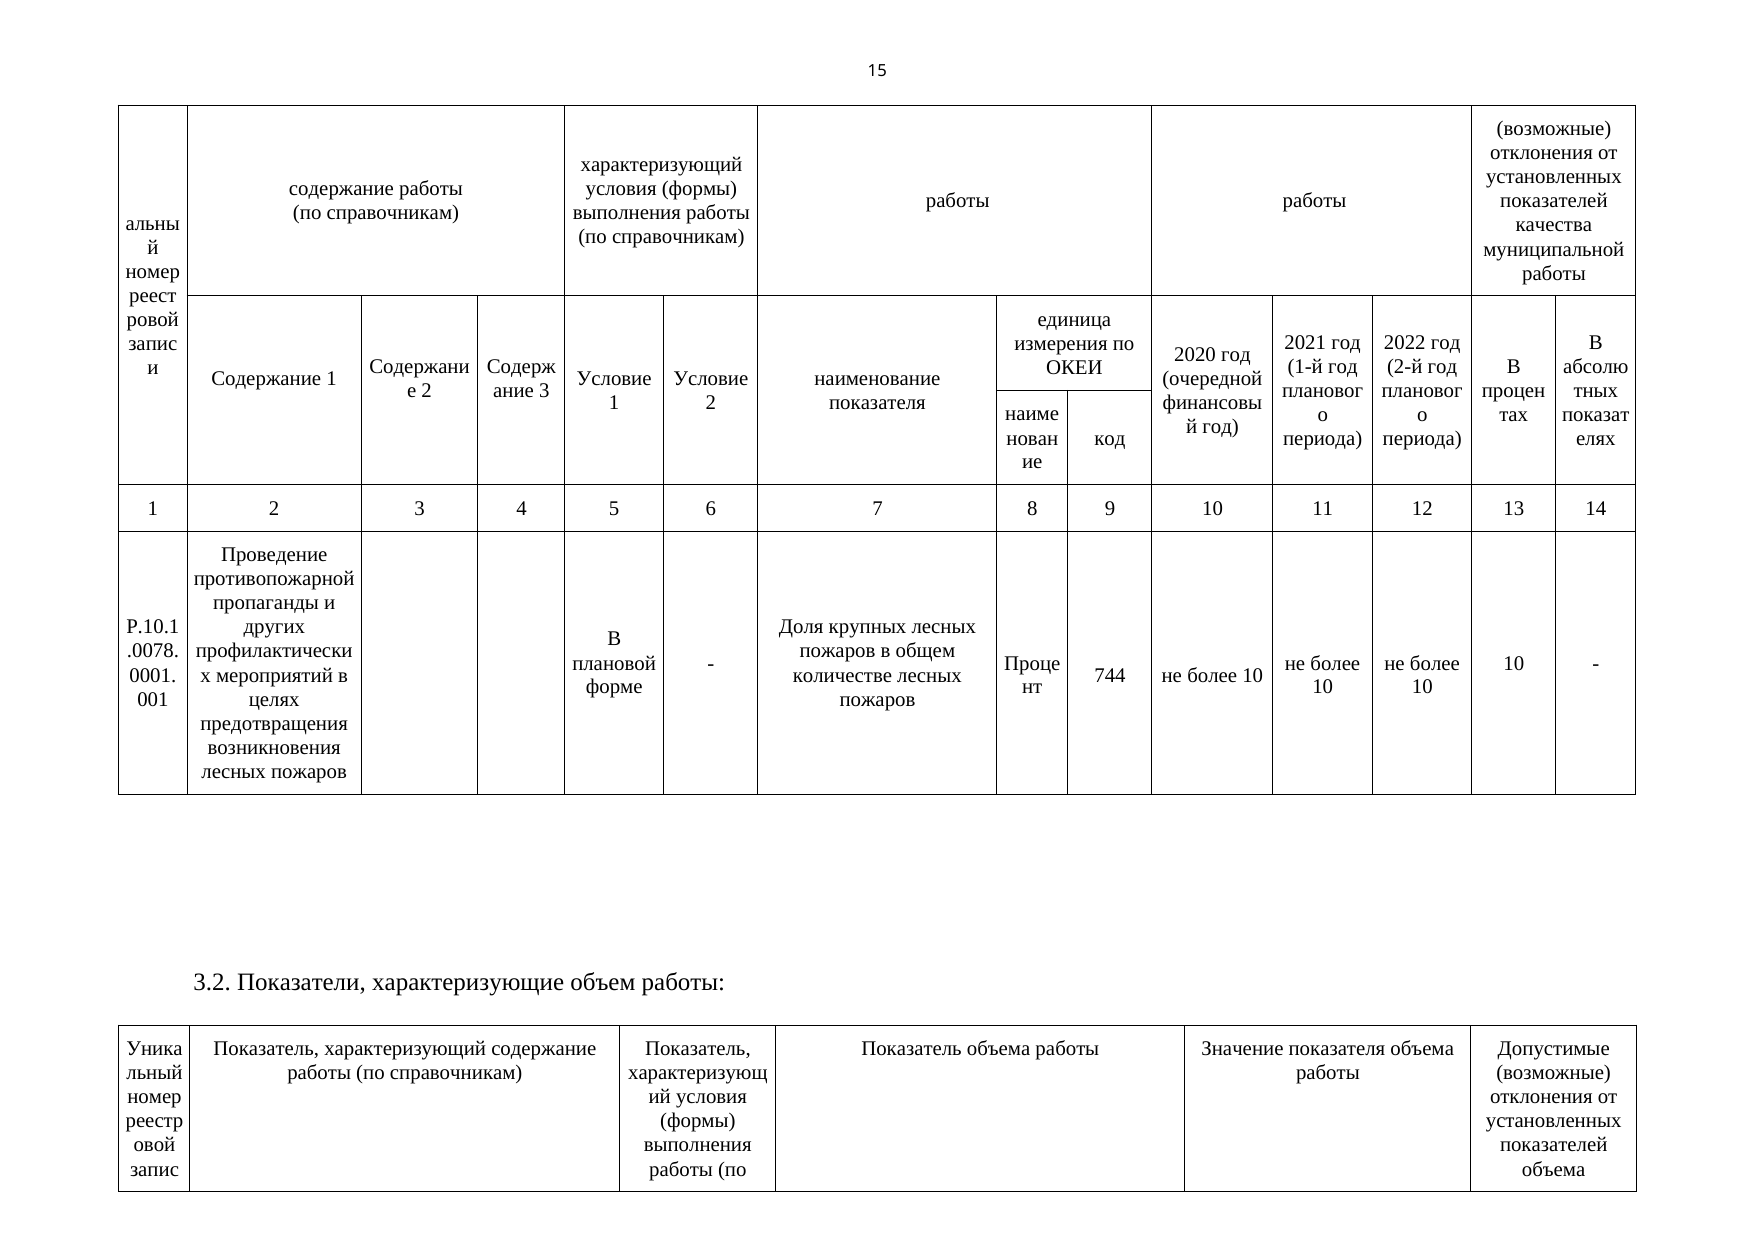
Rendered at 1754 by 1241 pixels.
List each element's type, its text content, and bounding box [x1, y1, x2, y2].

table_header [1152, 106, 1471, 295]
table_cell единица измерения по ОКЕИ [997, 296, 1151, 390]
table_cell 12 [1373, 485, 1471, 531]
table_cell наименование показателя [758, 296, 996, 484]
table_cell Содержание 2 [362, 296, 477, 484]
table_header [1471, 1026, 1636, 1191]
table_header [1185, 1026, 1470, 1191]
table_cell 11 [1273, 485, 1372, 531]
table_cell 5 [565, 485, 663, 531]
table_cell Содержание 3 [478, 296, 564, 484]
table_cell Р.10.1.0078.0001.001 [119, 532, 187, 793]
table_cell Проведение противопожарной пропаганды и других профилактических мероприятий в целях предотвращения возникновения лесных пожаров [188, 532, 361, 793]
table_cell код [1068, 391, 1151, 484]
table_cell Доля крупных лесных пожаров в общем количестве лесных пожаров [758, 532, 996, 793]
table_cell [478, 532, 564, 793]
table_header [1472, 106, 1635, 295]
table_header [565, 106, 757, 295]
table_cell не более 10 [1373, 532, 1471, 793]
table_cell В абсолютных показателях [1556, 296, 1635, 484]
table_cell 1 [119, 485, 187, 531]
table_cell - [664, 532, 757, 793]
table_cell Содержание 1 [188, 296, 361, 484]
table_cell не более 10 [1273, 532, 1372, 793]
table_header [119, 1026, 189, 1191]
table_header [758, 106, 1151, 295]
table_cell 14 [1556, 485, 1635, 531]
table_cell В процентах [1472, 296, 1555, 484]
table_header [188, 106, 564, 295]
table_cell В плановой форме [565, 532, 663, 793]
table_cell 744 [1068, 532, 1151, 793]
table_cell 10 [1152, 485, 1272, 531]
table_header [119, 106, 187, 484]
table_cell [362, 532, 477, 793]
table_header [620, 1026, 775, 1191]
table_cell Условие 2 [664, 296, 757, 484]
table_cell 2020 год (очередной финансовый год) [1152, 296, 1272, 484]
table_cell 6 [664, 485, 757, 531]
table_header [776, 1026, 1184, 1191]
table_cell 8 [997, 485, 1067, 531]
table_cell 2 [188, 485, 361, 531]
table_cell 10 [1472, 532, 1555, 793]
table_cell 2022 год (2-й год планового периода) [1373, 296, 1471, 484]
table_cell - [1556, 532, 1635, 793]
table_cell 4 [478, 485, 564, 531]
table_cell 3 [362, 485, 477, 531]
text 3.2. Показатели, характеризующие объем работы: [118, 967, 1636, 996]
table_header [190, 1026, 619, 1191]
table_cell Процент [997, 532, 1067, 793]
table_cell не более 10 [1152, 532, 1272, 793]
table_cell 2021 год (1-й год планового периода) [1273, 296, 1372, 484]
table_cell наименование [997, 391, 1067, 484]
table_cell Условие 1 [565, 296, 663, 484]
table_cell 13 [1472, 485, 1555, 531]
table_cell 9 [1068, 485, 1151, 531]
table_cell 7 [758, 485, 996, 531]
